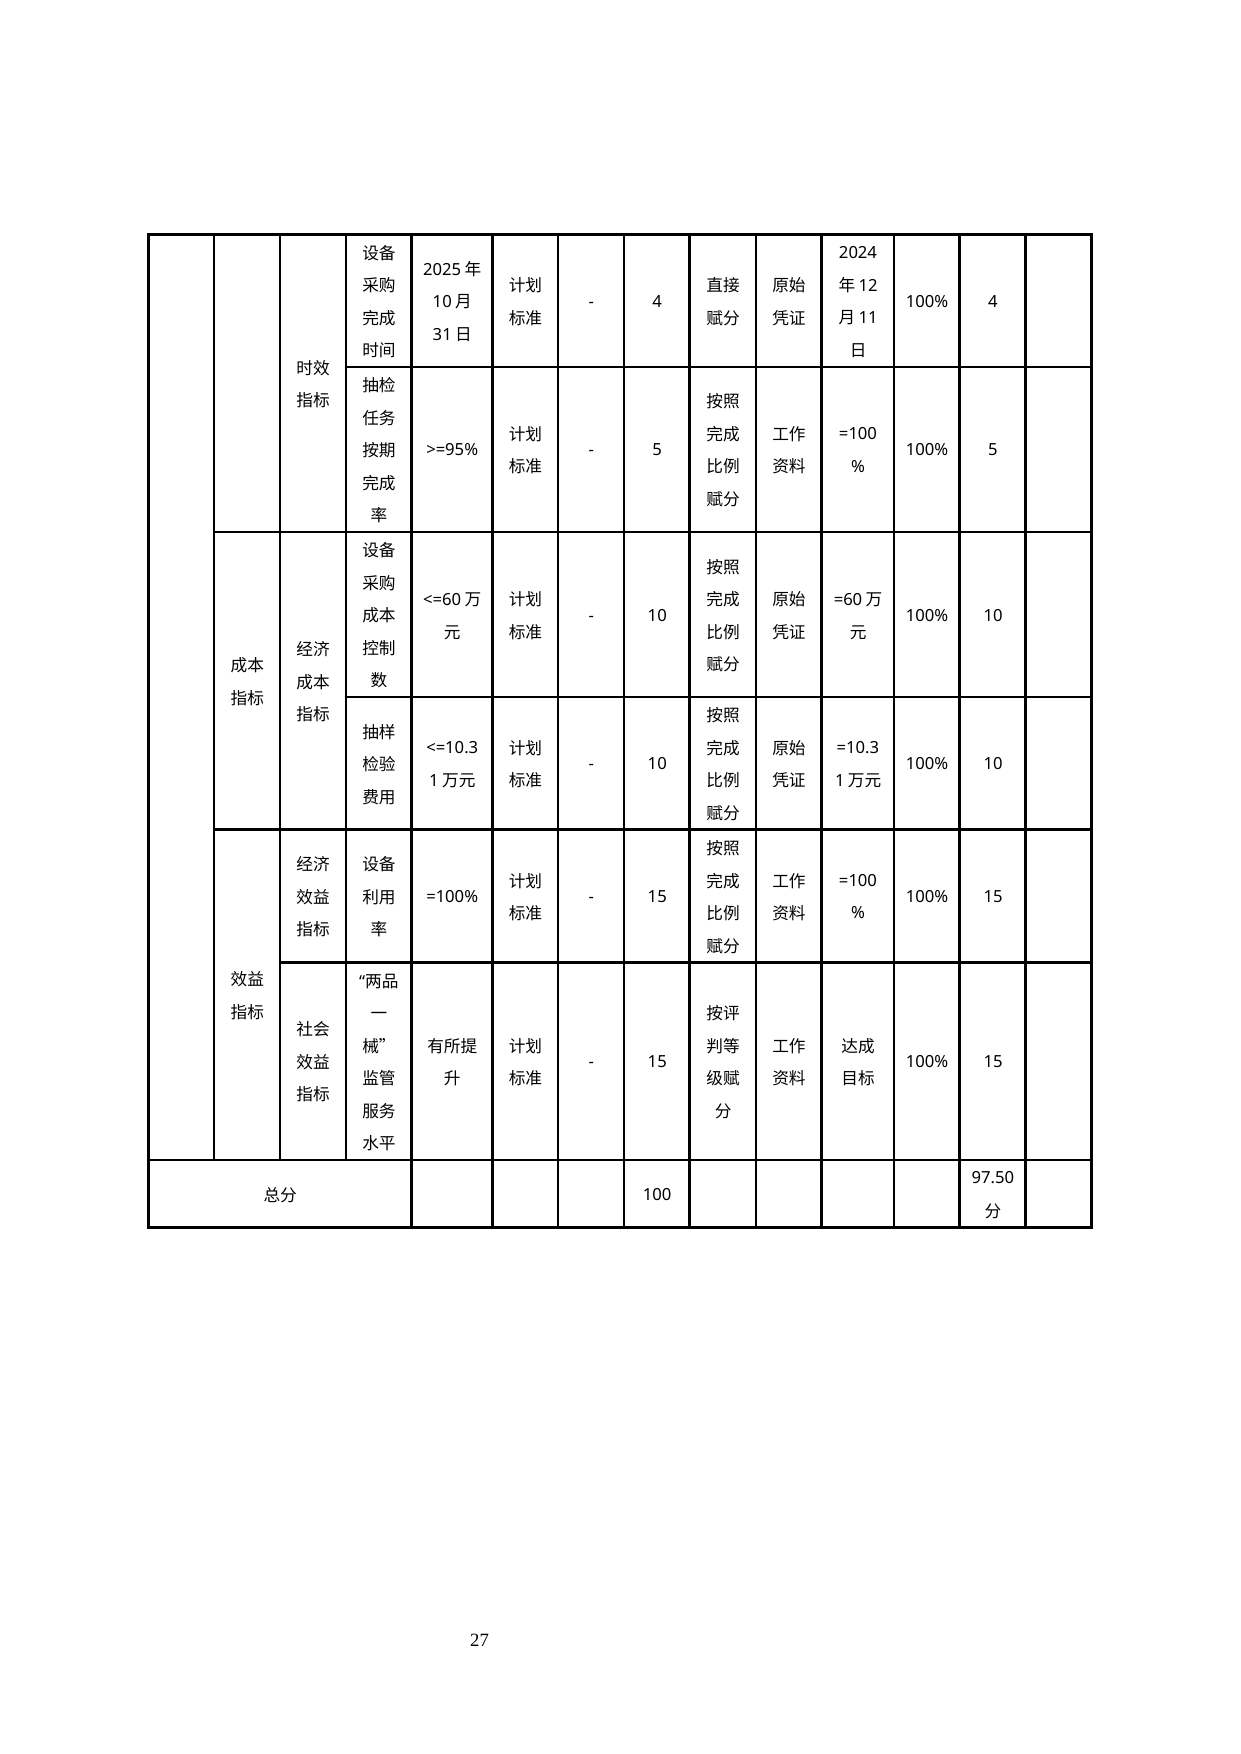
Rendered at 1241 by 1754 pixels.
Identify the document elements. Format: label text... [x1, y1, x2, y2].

table_cell 经济成本指标 [281, 533, 345, 828]
table_cell 工作资料 [757, 831, 820, 961]
table_cell 按评判等级赋分 [691, 964, 755, 1158]
table_cell 总分 [150, 1161, 410, 1226]
table_cell 10 [625, 698, 688, 828]
table_cell - [559, 698, 623, 828]
table_cell 效益指标 [215, 831, 279, 1158]
table_cell =60万元 [823, 533, 893, 696]
table_cell 工作资料 [757, 368, 820, 531]
table_cell 15 [625, 831, 688, 961]
table_cell [1027, 964, 1090, 1158]
table_cell 按照完成比例赋分 [691, 698, 755, 828]
table_cell 有所提升 [413, 964, 491, 1158]
table_cell [1027, 698, 1090, 828]
table_cell - [559, 236, 623, 366]
table_cell >=95% [413, 368, 491, 531]
table_cell - [559, 964, 623, 1158]
table_cell [1027, 368, 1090, 531]
table_cell 计划标准 [494, 831, 557, 961]
table_cell - [559, 368, 623, 531]
table_cell <=60万元 [413, 533, 491, 696]
table_cell - [559, 533, 623, 696]
table_cell [757, 1161, 820, 1226]
table_cell 15 [961, 831, 1024, 961]
table_cell - [559, 831, 623, 961]
table_cell 经济效益指标 [281, 831, 345, 961]
table_cell 100% [895, 236, 958, 366]
table_cell =100% [823, 368, 893, 531]
table_cell 按照完成比例赋分 [691, 533, 755, 696]
table_cell 97.50分 [961, 1161, 1024, 1226]
table_cell 原始凭证 [757, 698, 820, 828]
table_cell [1027, 831, 1090, 961]
table_cell 5 [625, 368, 688, 531]
table_cell =100% [413, 831, 491, 961]
table_cell 100% [895, 831, 958, 961]
table_cell 直接赋分 [691, 236, 755, 366]
table_cell 计划标准 [494, 236, 557, 366]
table_cell 5 [961, 368, 1024, 531]
table_cell 按照完成比例赋分 [691, 831, 755, 961]
table_cell 工作资料 [757, 964, 820, 1158]
table_cell 4 [961, 236, 1024, 366]
table_cell 10 [625, 533, 688, 696]
table_cell 成本指标 [215, 533, 279, 828]
table_cell 100% [895, 698, 958, 828]
table_cell 2024年12月11日 [823, 236, 893, 366]
table_cell 100 [625, 1161, 688, 1226]
table_cell “两品一械”监管服务水平 [347, 964, 410, 1158]
table_cell 计划标准 [494, 698, 557, 828]
table_cell 按照完成比例赋分 [691, 368, 755, 531]
table_cell 2025年10月31日 [413, 236, 491, 366]
table_cell [895, 1161, 958, 1226]
table_cell 15 [625, 964, 688, 1158]
table_cell 社会效益指标 [281, 964, 345, 1158]
table_cell 设备采购完成时间 [347, 236, 410, 366]
table_cell 原始凭证 [757, 236, 820, 366]
table_cell [413, 1161, 491, 1226]
table_cell 计划标准 [494, 964, 557, 1158]
table_cell 时效指标 [281, 236, 345, 531]
table_cell 设备利用率 [347, 831, 410, 961]
table_cell [823, 1161, 893, 1226]
table_cell 达成目标 [823, 964, 893, 1158]
table_cell 抽检任务按期完成率 [347, 368, 410, 531]
table_cell [559, 1161, 623, 1226]
table_cell 10 [961, 698, 1024, 828]
table_cell [1027, 1161, 1090, 1226]
table_cell 100% [895, 368, 958, 531]
table_cell [494, 1161, 557, 1226]
table_cell 100% [895, 533, 958, 696]
table_cell 100% [895, 964, 958, 1158]
table_cell 原始凭证 [757, 533, 820, 696]
table_cell 15 [961, 964, 1024, 1158]
table_cell 抽样检验费用 [347, 698, 410, 828]
table_cell 10 [961, 533, 1024, 696]
table_cell [1027, 533, 1090, 696]
table_cell 计划标准 [494, 368, 557, 531]
table_cell [1027, 236, 1090, 366]
table_cell =100% [823, 831, 893, 961]
table_cell <=10.31万元 [413, 698, 491, 828]
table_cell 计划标准 [494, 533, 557, 696]
table_cell 设备采购成本控制数 [347, 533, 410, 696]
table_cell 4 [625, 236, 688, 366]
table_cell [691, 1161, 755, 1226]
table_cell =10.31万元 [823, 698, 893, 828]
